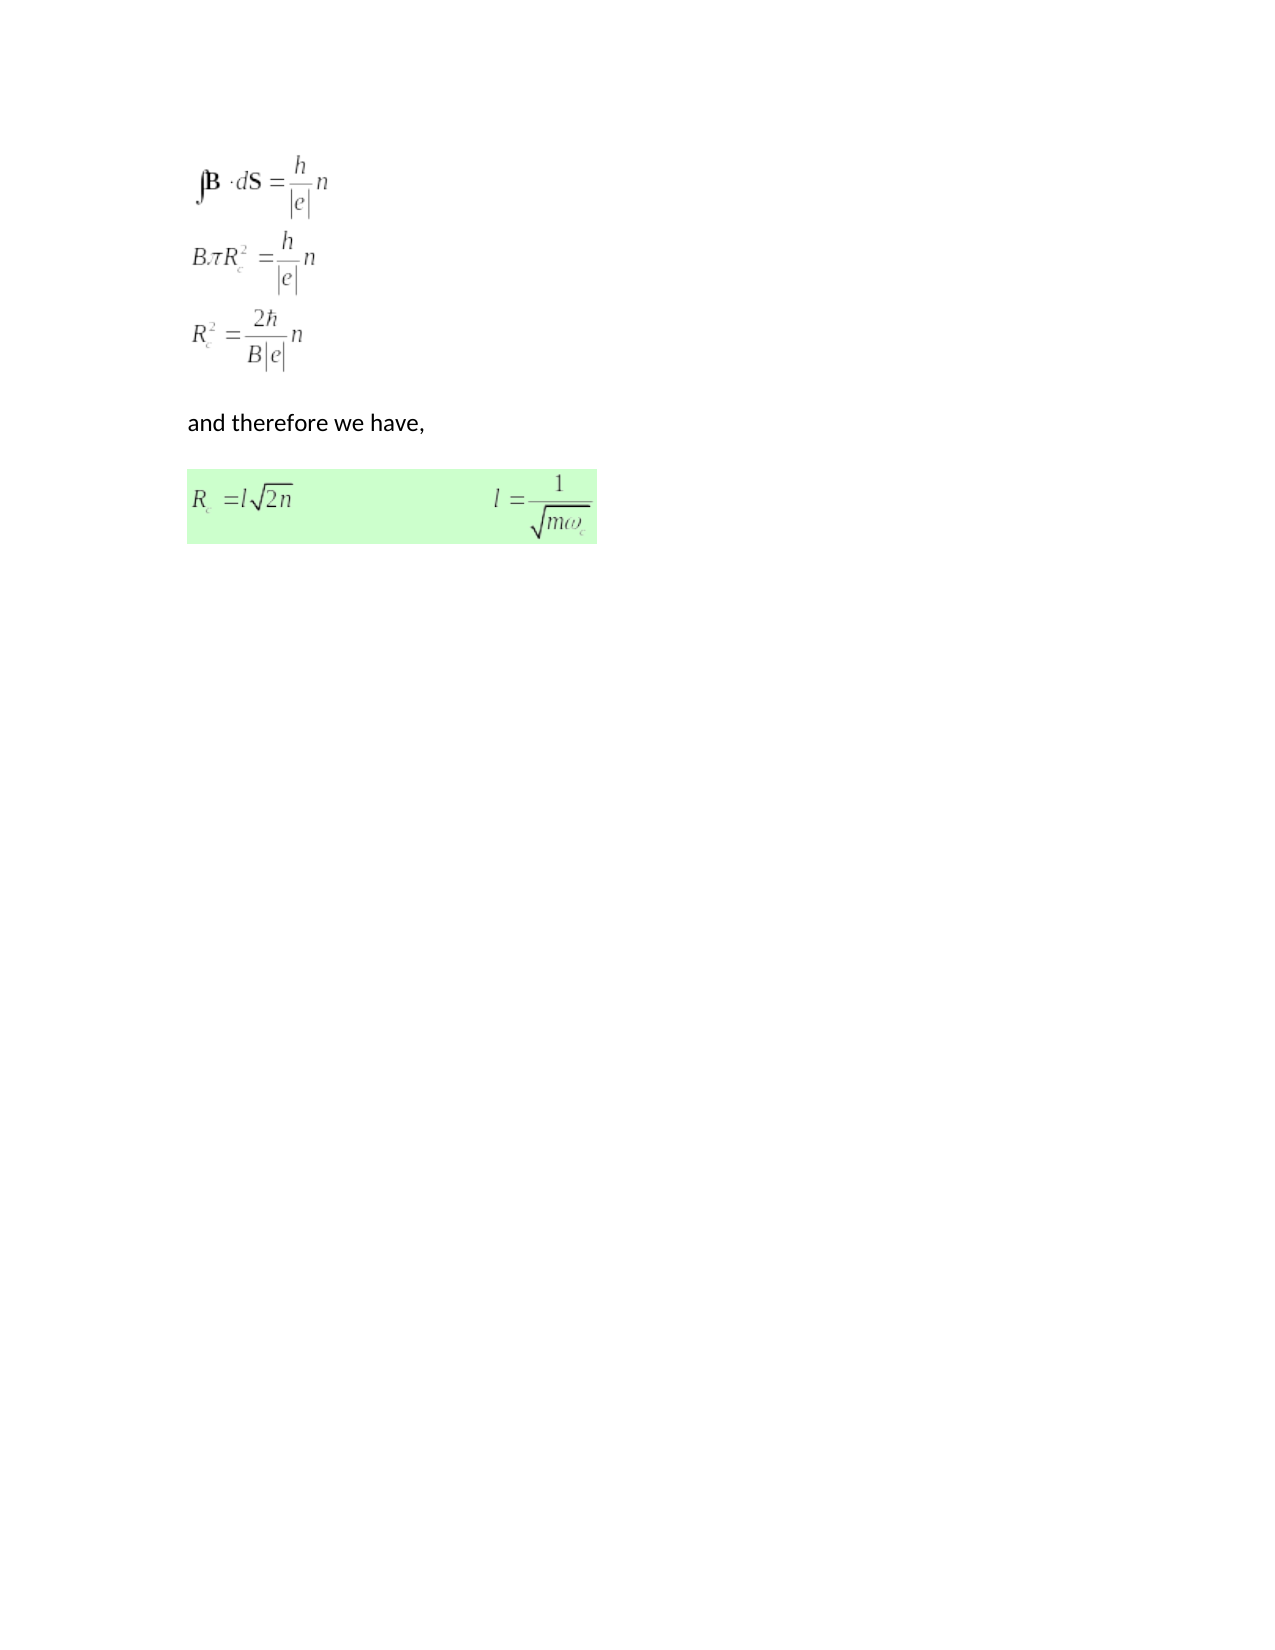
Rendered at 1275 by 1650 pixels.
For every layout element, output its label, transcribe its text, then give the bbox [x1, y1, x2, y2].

text and therefore we have, [187, 408, 1087, 438]
